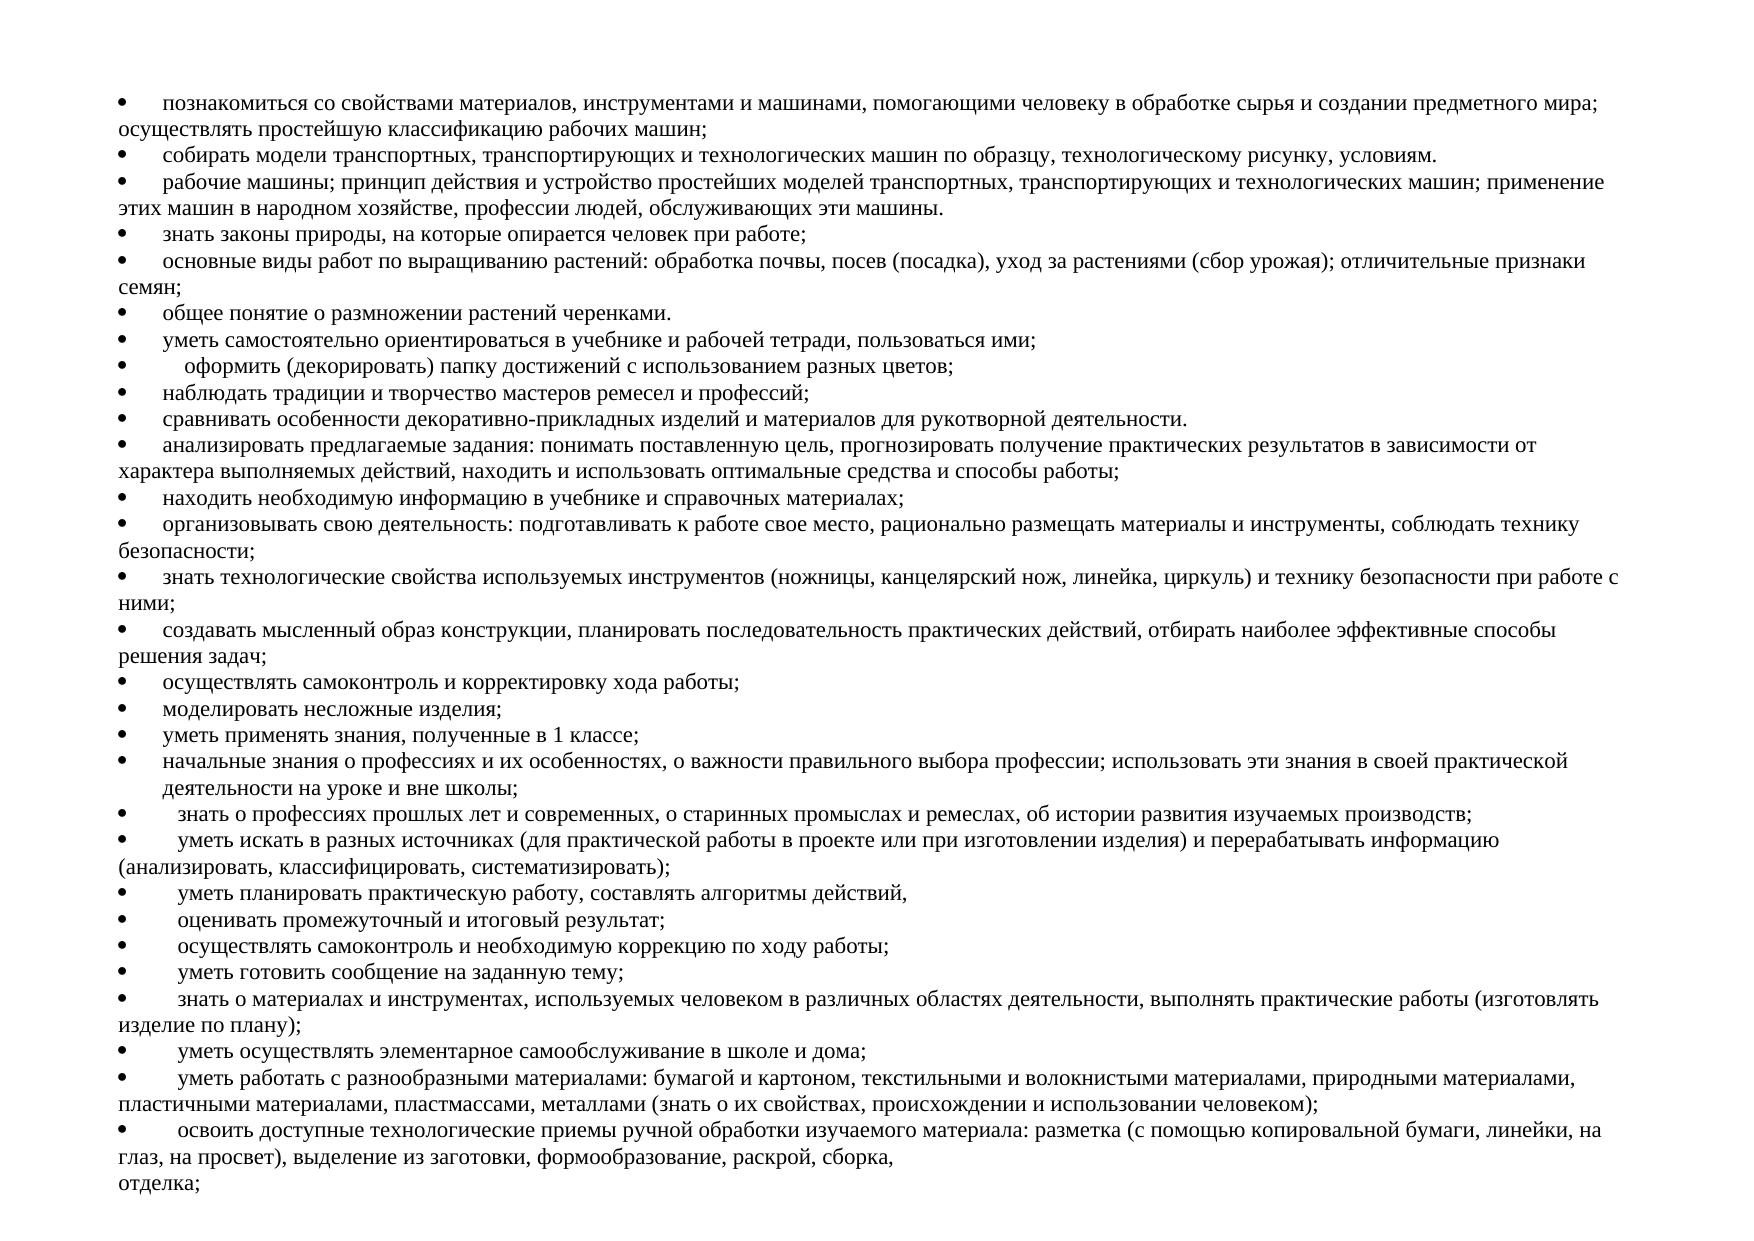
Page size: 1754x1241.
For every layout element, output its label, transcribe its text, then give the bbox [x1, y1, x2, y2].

list уметь самостоятельно ориентироваться в учебнике и рабочей тетради, пользоваться ими; [118, 326, 1636, 352]
list уметь готовить сообщение на заданную тему; [118, 958, 1636, 985]
list уметь планировать практическую работу, составлять алгоритмы действий, [118, 879, 1636, 906]
list знать о материалах и инструментах, используемых человеком в различных областях деятельности, выполнять практические работы (изготовлять изделие по плану); [118, 985, 1636, 1037]
list создавать мысленный образ конструкции, планировать последовательность практических действий, отбирать наиболее эффективные способы решения задач; [118, 616, 1636, 668]
list оценивать промежуточный и итоговый результат; [118, 906, 1636, 932]
list моделировать несложные изделия; [118, 695, 1636, 721]
list знать о профессиях прошлых лет и современных, о старинных промыслах и ремеслах, об истории развития изучаемых производств; [118, 800, 1636, 827]
list собирать модели транспортных, транспортирующих и технологических машин по образцу, технологическому рисунку, условиям. [118, 141, 1636, 168]
list знать законы природы, на которые опирается человек при работе; [118, 220, 1636, 247]
list наблюдать традиции и творчество мастеров ремесел и профессий; [118, 378, 1636, 405]
list организовывать свою деятельность: подготавливать к работе свое место, рационально размещать материалы и инструменты, соблюдать технику безопасности; [118, 510, 1636, 563]
list осуществлять самоконтроль и необходимую коррекцию по ходу работы; [118, 932, 1636, 958]
list уметь применять знания, полученные в 1 классе; [118, 721, 1636, 747]
list освоить доступные технологические приемы ручной обработки изучаемого материала: разметка (с помощью копировальной бумаги, линейки, на глаз, на просвет), выделение из заготовки, формообразование, раскрой, сборка, [118, 1116, 1636, 1169]
list сравнивать особенности декоративно-прикладных изделий и материалов для рукотворной деятельности. [118, 405, 1636, 431]
text отделка; [118, 1169, 1636, 1196]
list оформить (декорировать) папку достижений с использованием разных цветов; [118, 352, 1636, 378]
list рабочие машины; принцип действия и устройство простейших моделей транспортных, транспортирующих и технологических машин; применение этих машин в народном хозяйстве, профессии людей, обслуживающих эти машины. [118, 168, 1636, 220]
list уметь работать с разнообразными материалами: бумагой и картоном, текстильными и волокнистыми материалами, природными материалами, пластичными материалами, пластмассами, металлами (знать о их свойствах, происхождении и использовании человеком); [118, 1064, 1636, 1116]
list осуществлять самоконтроль и корректировку хода работы; [118, 668, 1636, 695]
list уметь осуществлять элементарное самообслуживание в школе и дома; [118, 1037, 1636, 1064]
list основные виды работ по выращиванию растений: обработка почвы, посев (посадка), уход за растениями (сбор урожая); отличительные признаки семян; [118, 247, 1636, 299]
list начальные знания о профессиях и их особенностях, о важности правильного выбора профессии; использовать эти знания в своей практической деятельности на уроке и вне школы; [118, 747, 1636, 800]
list познакомиться со свойствами материалов, инструментами и машинами, помогающими человеку в обработке сырья и создании предметного мира; осуществлять простейшую классификацию рабочих машин; [118, 89, 1636, 141]
list знать технологические свойства используемых инструментов (ножницы, канцелярский нож, линейка, циркуль) и технику безопасности при работе с ними; [118, 563, 1636, 616]
list общее понятие о размножении растений черенками. [118, 299, 1636, 326]
list находить необходимую информацию в учебнике и справочных материалах; [118, 484, 1636, 510]
list анализировать предлагаемые задания: понимать поставленную цель, прогнозировать получение практических результатов в зависимости от характера выполняемых действий, находить и использовать оптимальные средства и способы работы; [118, 431, 1636, 484]
list уметь искать в разных источниках (для практической работы в проекте или при изготовлении изделия) и перерабатывать информацию (анализировать, классифицировать, систематизировать); [118, 827, 1636, 879]
